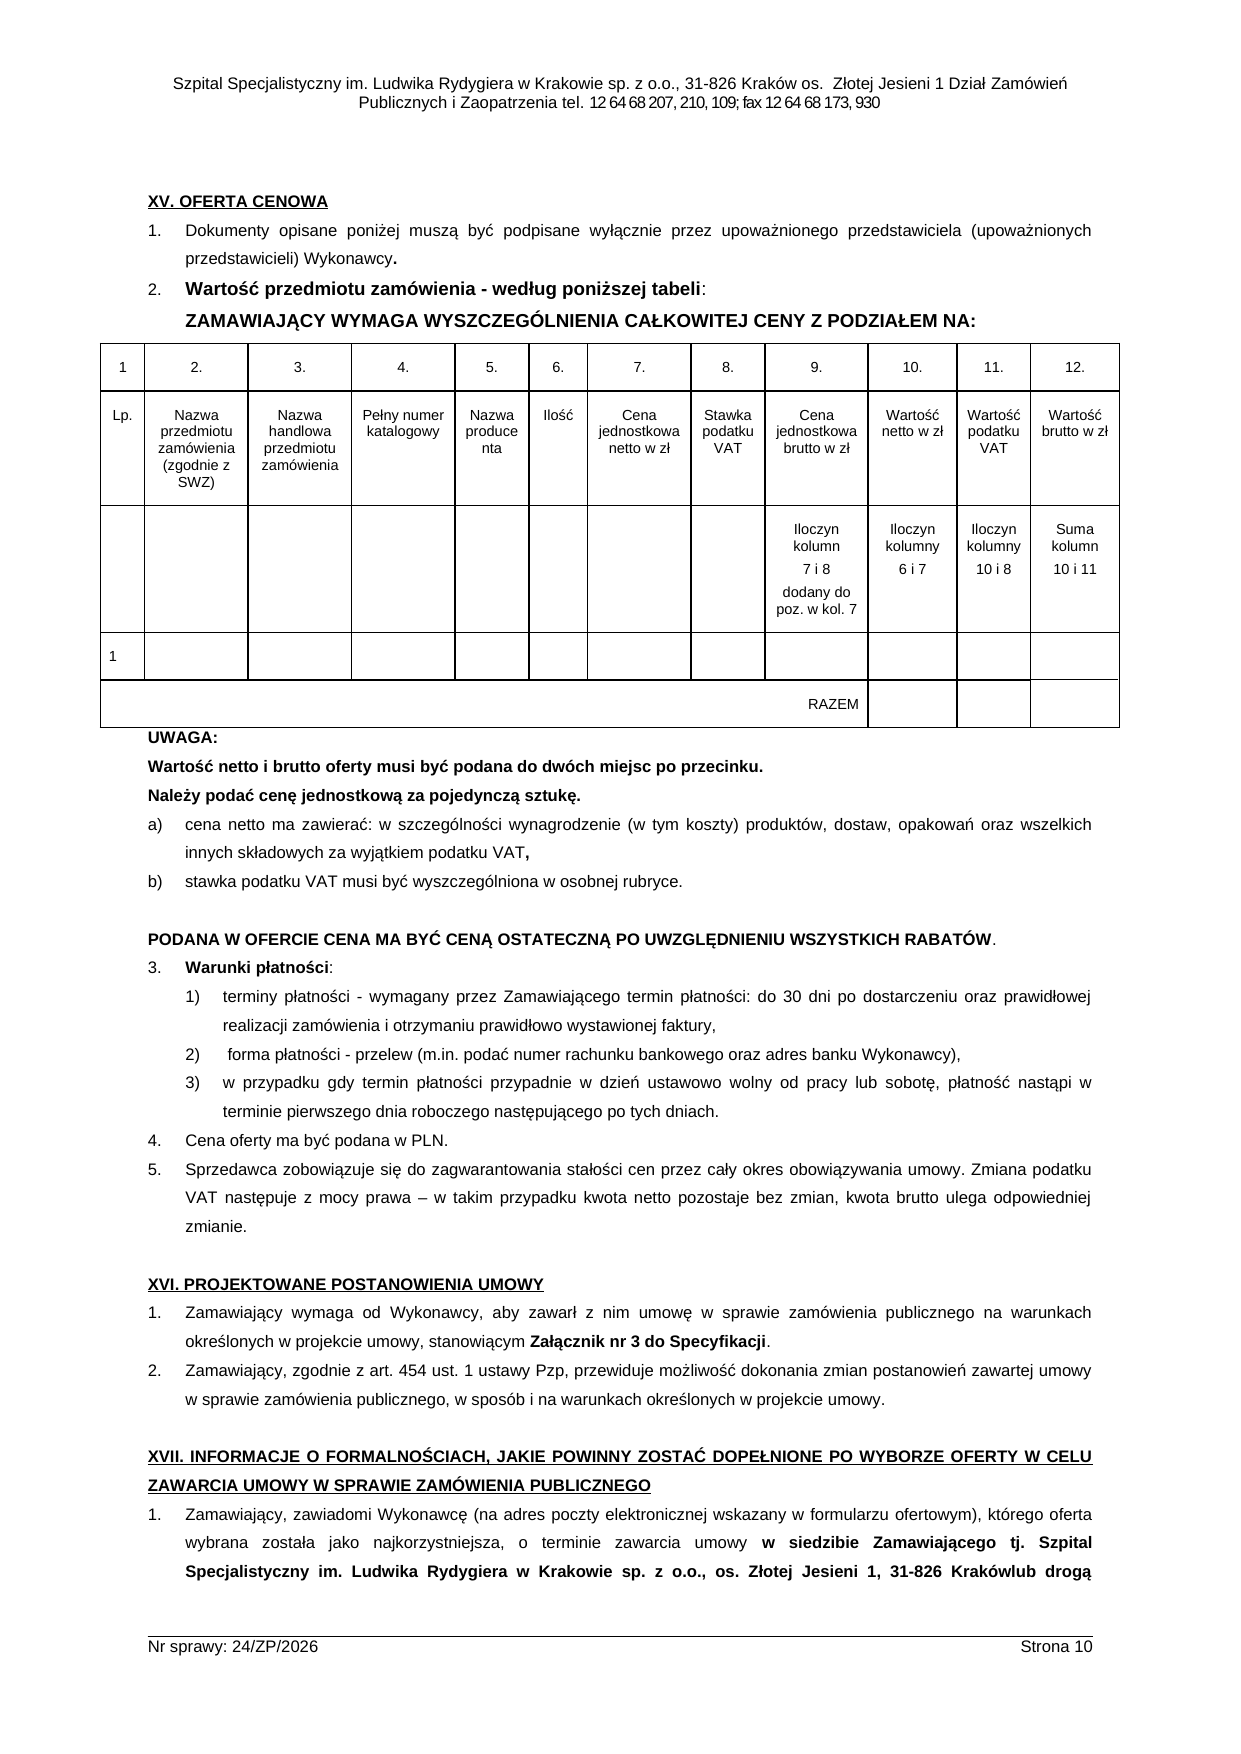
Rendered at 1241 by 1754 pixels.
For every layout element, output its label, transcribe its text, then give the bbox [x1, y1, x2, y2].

text PODANA W OFERCIE CENA MA BYĆ CENĄ OSTATECZNĄ PO UWZGLĘDNIENIU WSZYSTKICH RABATÓW. [148, 929, 1093, 949]
table_cell Wartość netto w zł [869, 392, 956, 504]
table_header 12. [1031, 344, 1119, 390]
text XVI. PROJEKTOWANE POSTANOWIENIA UMOWY [148, 1274, 1093, 1294]
table_header 9. [766, 344, 867, 390]
table_cell [1031, 633, 1119, 679]
table_cell 1 [101, 633, 144, 679]
table_cell Cena jednostkowa netto w zł [588, 392, 690, 504]
text XVII. INFORMACJE O FORMALNOŚCIACH, JAKIE POWINNY ZOSTAĆ DOPEŁNIONE PO WYBORZE OFERTY W CELU ZAWARCIA UMOWY W SPRAWIE ZAMÓWIENIA PUBLICZNEGO [148, 1465, 1093, 1495]
table_header 8. [692, 344, 764, 390]
table_cell [692, 506, 764, 632]
list forma płatności - przelew (m.in. podać numer rachunku bankowego oraz adres banku Wykonawcy), [185, 1044, 1093, 1064]
table_header 11. [958, 344, 1030, 390]
table_cell [456, 506, 528, 632]
table_cell Wartość podatku VAT [958, 392, 1030, 504]
text Wartość netto i brutto oferty musi być podana do dwóch miejsc po przecinku. [148, 757, 1093, 776]
table_header 4. [352, 344, 454, 390]
table_header 7. [588, 344, 690, 390]
table_cell Stawka podatku VAT [692, 392, 764, 504]
list stawka podatku VAT musi być wyszczególniona w osobnej rubryce. [148, 872, 1093, 891]
table_cell [958, 633, 1030, 679]
list Dokumenty opisane poniżej muszą być podpisane wyłącznie przez upoważnionego przedstawiciela (upoważnionych przedstawicieli) Wykonawcy. [148, 220, 1093, 268]
table_cell [692, 633, 764, 679]
text UWAGA: [148, 728, 1093, 747]
table_cell [869, 681, 956, 727]
table_header 2. [145, 344, 247, 390]
table_cell [958, 681, 1030, 727]
table_cell [145, 506, 247, 632]
list ZAMAWIAJĄCY WYMAGA WYSZCZEGÓLNIENIA CAŁKOWITEJ CENY Z PODZIAŁEM NA: [185, 310, 1093, 332]
list Sprzedawca zobowiązuje się do zagwarantowania stałości cen przez cały okres obowiązywania umowy. Zmiana podatku VAT następuje z mocy prawa – w takim przypadku kwota netto pozostaje bez zmian, kwota brutto ulega odpowiedniej zmianie. [148, 1159, 1093, 1236]
table_cell Iloczyn kolumny 6 i 7 [869, 506, 956, 632]
table_cell [456, 633, 528, 679]
list Cena oferty ma być podana w PLN. [148, 1131, 1093, 1150]
table_cell [249, 633, 351, 679]
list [148, 1504, 1093, 1581]
table_cell Ilość [530, 392, 587, 504]
list cena netto ma zawierać: w szczególności wynagrodzenie (w tym koszty) produktów, dostaw, opakowań oraz wszelkich innych składowych za wyjątkiem podatku VAT, [148, 814, 1093, 862]
list Zamawiający, zgodnie z art. 454 ust. 1 ustawy Pzp, przewiduje możliwość dokonania zmian postanowień zawartej umowy w sprawie zamówienia publicznego, w sposób i na warunkach określonych w projekcie umowy. [148, 1361, 1093, 1409]
table_header 1 [101, 344, 144, 390]
table_cell [588, 506, 690, 632]
table_cell Nazwa handlowa przedmiotu zamówienia [249, 392, 351, 504]
table_cell [145, 633, 247, 679]
table_cell Wartość brutto w zł [1031, 392, 1119, 504]
table_header 5. [456, 344, 528, 390]
table_cell Suma kolumn 10 i 11 [1031, 506, 1119, 632]
table_cell Pełny numer katalogowy [352, 392, 454, 504]
table_cell Iloczyn kolumn 7 i 8 dodany do poz. w kol. 7 [766, 506, 867, 632]
table_header 6. [530, 344, 587, 390]
table_cell [101, 506, 144, 632]
text Należy podać cenę jednostkową za pojedynczą sztukę. [148, 786, 1093, 805]
list w przypadku gdy termin płatności przypadnie w dzień ustawowo wolny od pracy lub sobotę, płatność nastąpi w terminie pierwszego dnia roboczego następującego po tych dniach. [185, 1073, 1093, 1121]
table_cell [1031, 679, 1119, 727]
table_cell Iloczyn kolumny 10 i 8 [958, 506, 1030, 632]
list Zamawiający wymaga od Wykonawcy, aby zawarł z nim umowę w sprawie zamówienia publicznego na warunkach określonych w projekcie umowy, stanowiącym Załącznik nr 3 do Specyfikacji. [148, 1303, 1093, 1351]
table_cell Nazwa producenta [456, 392, 528, 504]
table_cell Nazwa przedmiotu zamówienia (zgodnie z SWZ) [145, 392, 247, 504]
table_cell [766, 633, 867, 679]
table_cell [869, 633, 956, 679]
list terminy płatności - wymagany przez Zamawiającego termin płatności: do 30 dni po dostarczeniu oraz prawidłowej realizacji zamówienia i otrzymaniu prawidłowo wystawionej faktury, [185, 987, 1093, 1035]
table_cell [352, 633, 454, 679]
list Warunki płatności: [148, 958, 1093, 977]
table_cell Cena jednostkowa brutto w zł [766, 392, 867, 504]
table_cell [530, 506, 587, 632]
table_cell [588, 633, 690, 679]
list Wartość przedmiotu zamówienia - według poniższej tabeli: [148, 278, 1093, 299]
table_cell RAZEM [101, 681, 867, 727]
table_header 3. [249, 344, 351, 390]
table_cell Lp. [101, 392, 144, 504]
table_header 10. [869, 344, 956, 390]
text XV. OFERTA CENOWA [148, 192, 1093, 211]
table_cell [530, 633, 587, 679]
table_cell [352, 506, 454, 632]
text XVII. INFORMACJE O FORMALNOŚCIACH, JAKIE POWINNY ZOSTAĆ DOPEŁNIONE PO WYBORZE OFERTY W CELU ZAWARCIA UMOWY W SPRAWIE ZAMÓWIENIA PUBLICZNEGO [148, 1447, 1093, 1464]
table_cell [249, 506, 351, 632]
